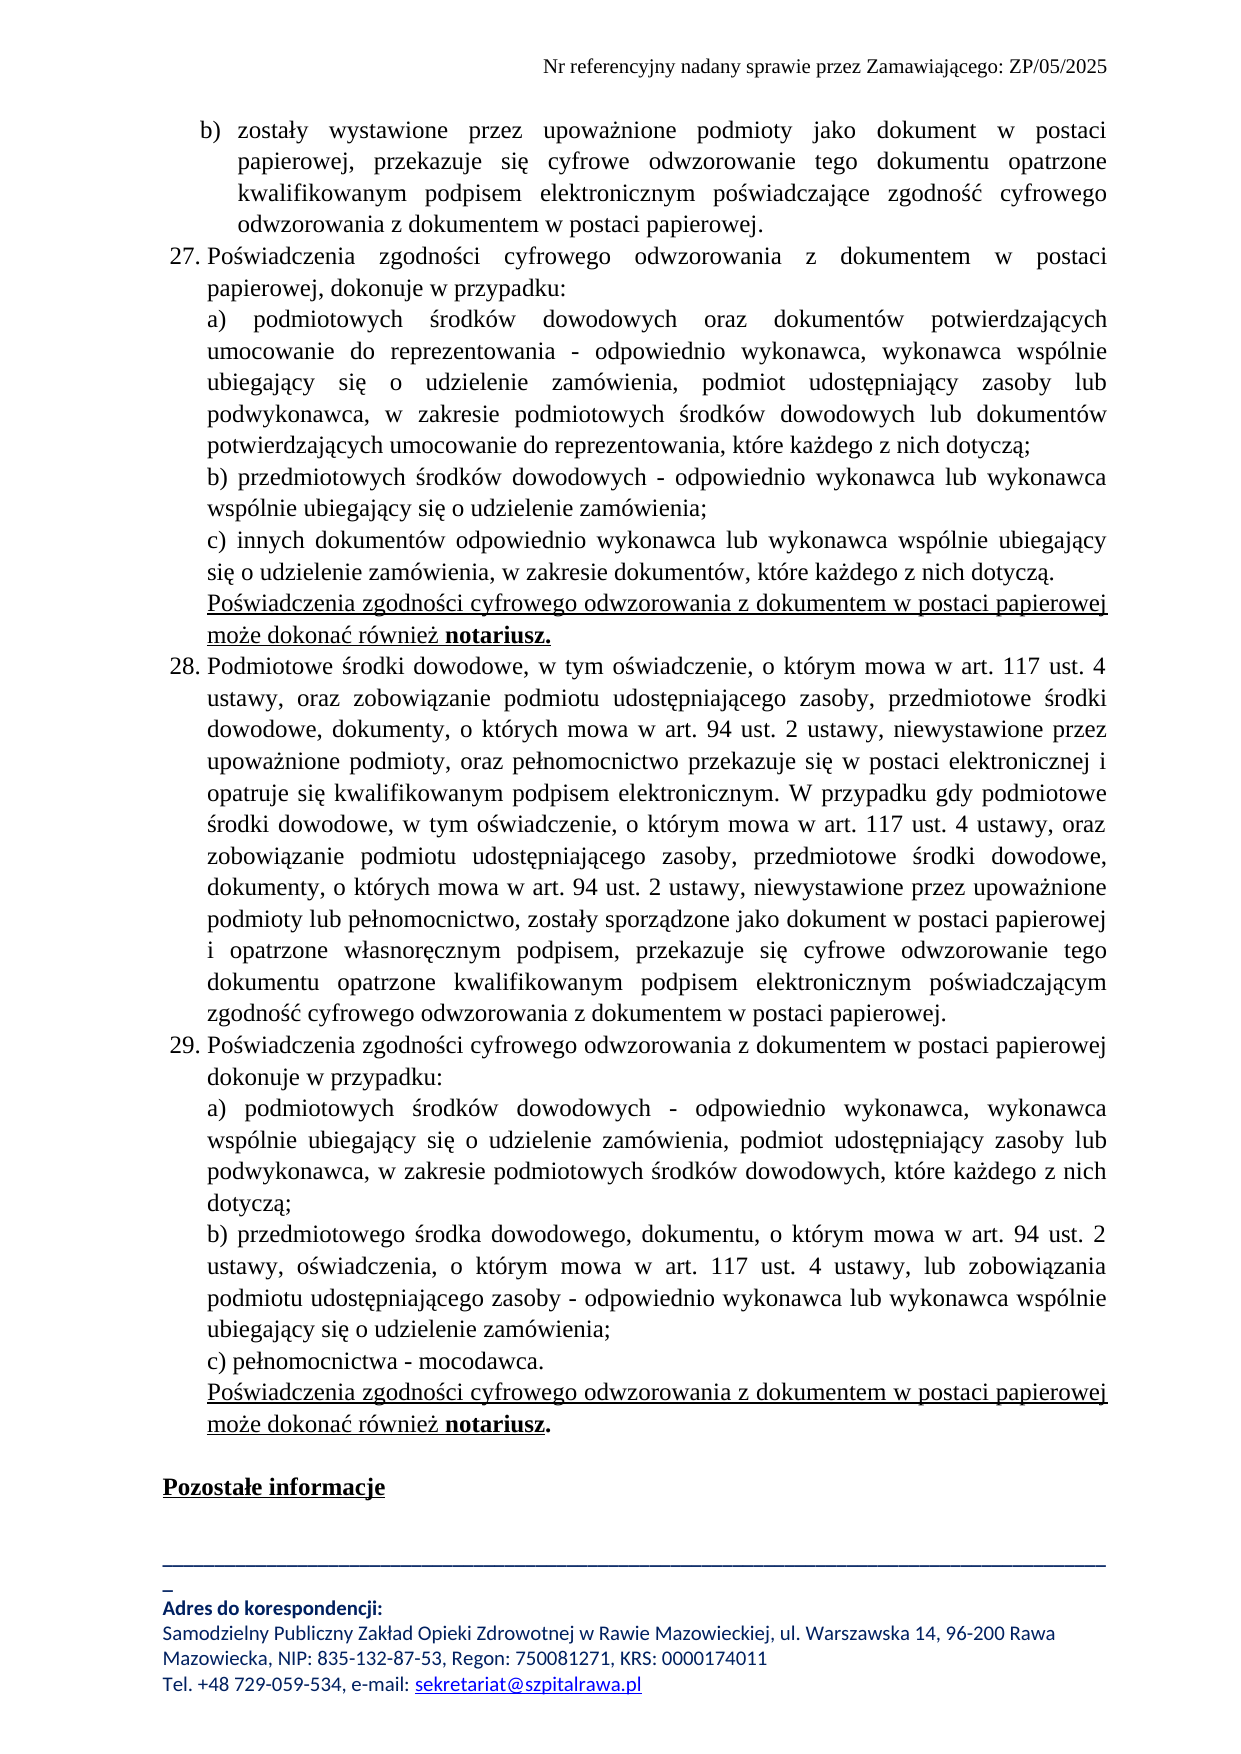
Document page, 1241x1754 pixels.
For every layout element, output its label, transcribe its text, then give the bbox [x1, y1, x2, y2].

list zostały wystawione przez upoważnione podmioty jako dokument w postaci papierowej, przekazuje się cyfrowe odwzorowanie tego dokumentu opatrzone kwalifikowanym podpisem elektronicznym poświadczające zgodność cyfrowego odwzorowania z dokumentem w postaci papierowej. [200, 115, 1107, 238]
text a) podmiotowych środków dowodowych oraz dokumentów potwierdzających umocowanie do reprezentowania - odpowiednio wykonawca, wykonawca wspólnie ubiegający się o udzielenie zamówienia, podmiot udostępniający zasoby lub podwykonawca, w zakresie podmiotowych środków dowodowych lub dokumentów potwierdzających umocowanie do reprezentowania, które każdego z nich dotyczą; [207, 304, 1107, 459]
list Poświadczenia zgodności cyfrowego odwzorowania z dokumentem w postaci papierowej, dokonuje w przypadku: [169, 241, 1107, 301]
list Podmiotowe środki dowodowe, w tym oświadczenie, o którym mowa w art. 117 ust. 4 ustawy, oraz zobowiązanie podmiotu udostępniającego zasoby, przedmiotowe środki dowodowe, dokumenty, o których mowa w art. 94 ust. 2 ustawy, niewystawione przez upoważnione podmioty, oraz pełnomocnictwo przekazuje się w postaci elektronicznej i opatruje się kwalifikowanym podpisem elektronicznym. W przypadku gdy podmiotowe środki dowodowe, w tym oświadczenie, o którym mowa w art. 117 ust. 4 ustawy, oraz zobowiązanie podmiotu udostępniającego zasoby, przedmiotowe środki dowodowe, dokumenty, o których mowa w art. 94 ust. 2 ustawy, niewystawione przez upoważnione podmioty lub pełnomocnictwo, zostały sporządzone jako dokument w postaci papierowej i opatrzone własnoręcznym podpisem, przekazuje się cyfrowe odwzorowanie tego dokumentu opatrzone kwalifikowanym podpisem elektronicznym poświadczającym zgodność cyfrowego odwzorowania z dokumentem w postaci papierowej. [169, 651, 1107, 1027]
list Poświadczenia zgodności cyfrowego odwzorowania z dokumentem w postaci papierowej dokonuje w przypadku: [169, 1030, 1107, 1090]
text Poświadczenia zgodności cyfrowego odwzorowania z dokumentem w postaci papierowej może dokonać również notariusz. [207, 588, 1107, 613]
text c) pełnomocnictwa - mocodawca. [207, 1346, 1107, 1374]
text a) podmiotowych środków dowodowych - odpowiednio wykonawca, wykonawca wspólnie ubiegający się o udzielenie zamówienia, podmiot udostępniający zasoby lub podwykonawca, w zakresie podmiotowych środków dowodowych, które każdego z nich dotyczą; [207, 1093, 1107, 1217]
text Poświadczenia zgodności cyfrowego odwzorowania z dokumentem w postaci papierowej może dokonać również notariusz. [207, 1377, 1107, 1402]
text Poświadczenia zgodności cyfrowego odwzorowania z dokumentem w postaci papierowej może dokonać również notariusz. [207, 615, 1107, 648]
text c) innych dokumentów odpowiednio wykonawca lub wykonawca wspólnie ubiegający się o udzielenie zamówienia, w zakresie dokumentów, które każdego z nich dotyczą. [207, 525, 1107, 585]
text b) przedmiotowego środka dowodowego, dokumentu, o którym mowa w art. 94 ust. 2 ustawy, oświadczenia, o którym mowa w art. 117 ust. 4 ustawy, lub zobowiązania podmiotu udostępniającego zasoby - odpowiednio wykonawca lub wykonawca wspólnie ubiegający się o udzielenie zamówienia; [207, 1219, 1107, 1343]
text Poświadczenia zgodności cyfrowego odwzorowania z dokumentem w postaci papierowej może dokonać również notariusz. [207, 1404, 1107, 1438]
text Pozostałe informacje [162, 1472, 1107, 1501]
text b) przedmiotowych środków dowodowych - odpowiednio wykonawca lub wykonawca wspólnie ubiegający się o udzielenie zamówienia; [207, 462, 1107, 522]
